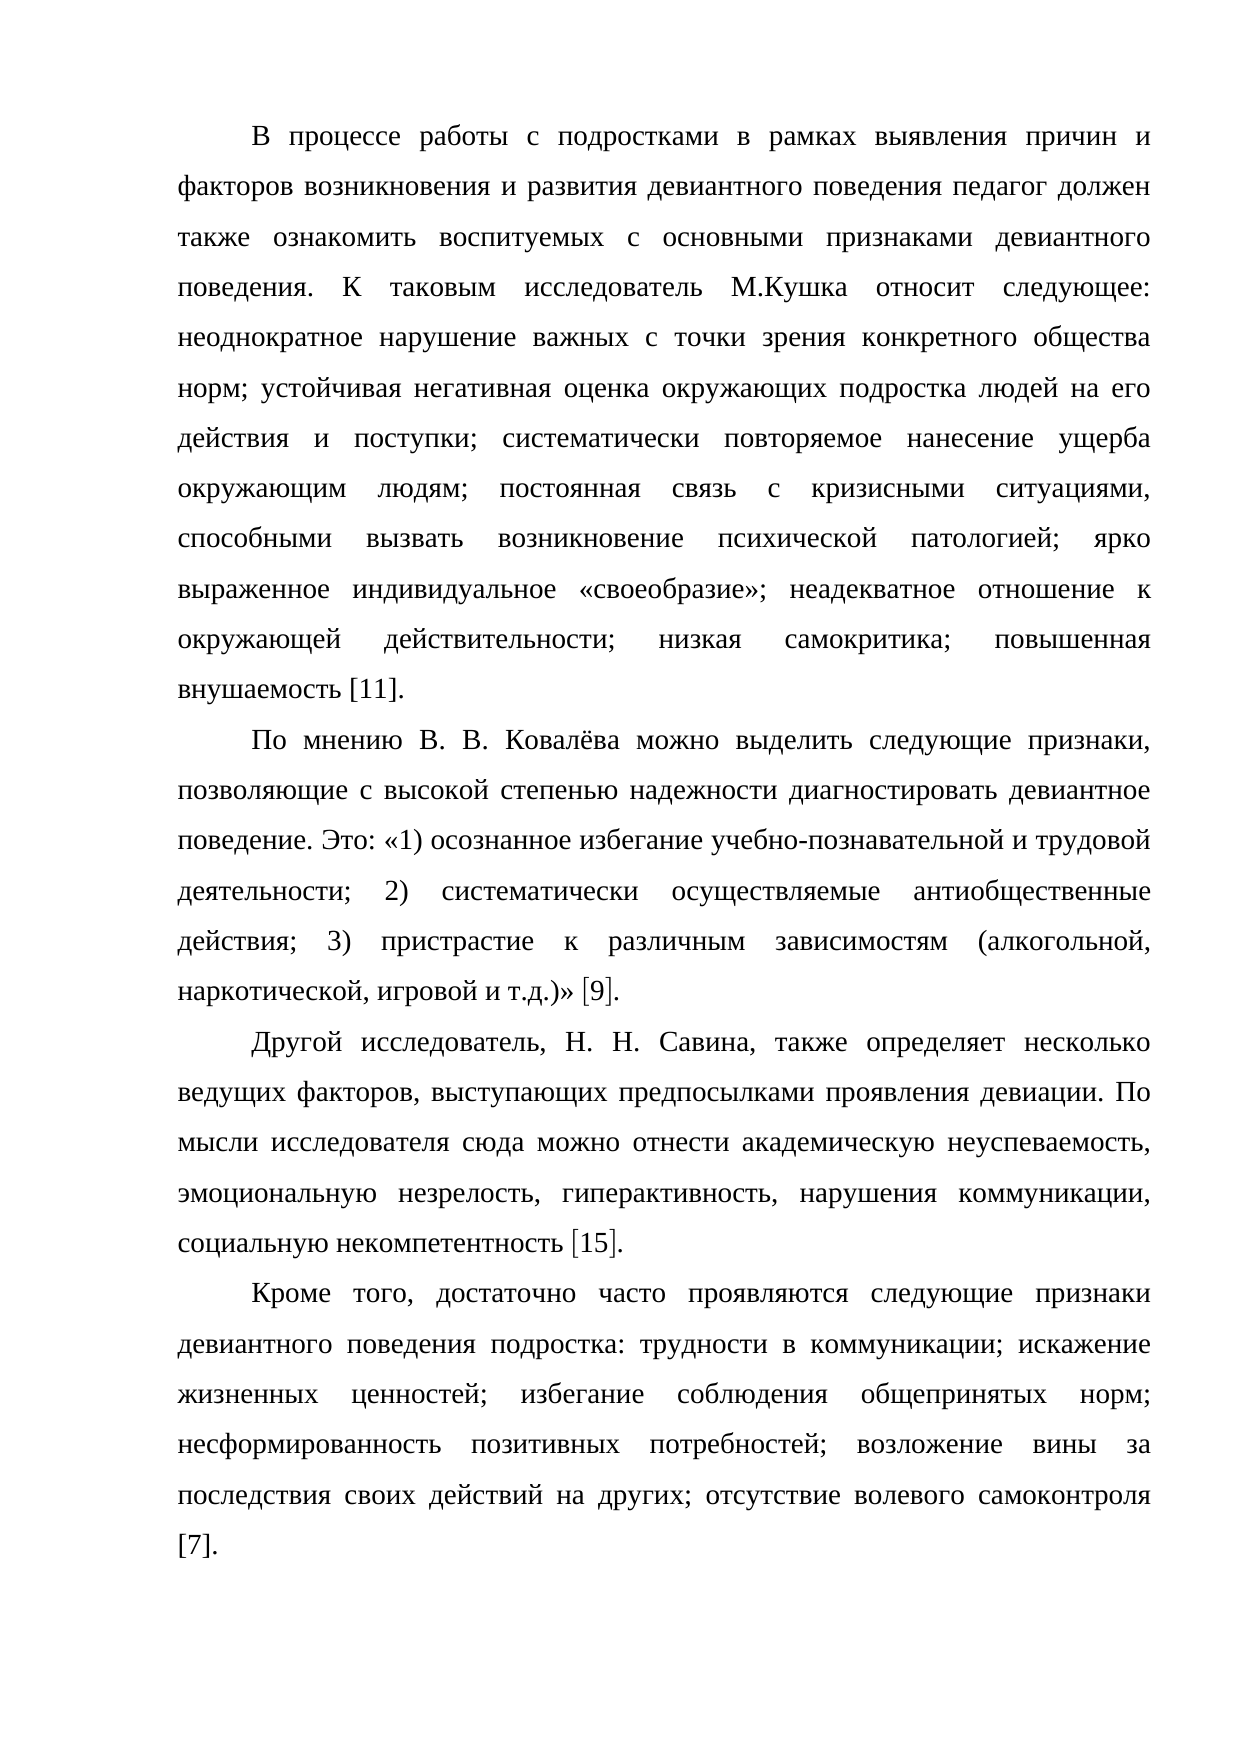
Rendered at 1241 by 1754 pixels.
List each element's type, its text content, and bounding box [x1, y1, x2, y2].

text По мнению В. В. Ковалёва можно выделить следующие признаки, позволяющие с высокой степенью надежности диагностировать девиантное поведение. Это: «1) осознанное избегание учебно-познавательной и трудовой деятельности; 2) систематически осуществляемые антиобщественные действия; 3) пристрастие к различным зависимостям (алкогольной, наркотической, игровой и т.д.)» 9. [177, 722, 1152, 1007]
text Кроме того, достаточно часто проявляются следующие признаки девиантного поведения подростка: трудности в коммуникации; искажение жизненных ценностей; избегание соблюдения общепринятых норм; несформированность позитивных потребностей; возложение вины за последствия своих действий на других; отсутствие волевого самоконтроля [7]. [177, 1276, 1152, 1561]
text Другой исследователь, Н. Н. Савина, также определяет несколько ведущих факторов, выступающих предпосылками проявления девиации. По мысли исследователя сюда можно отнести академическую неуспеваемость, эмоциональную незрелость, гиперактивность, нарушения коммуникации, социальную некомпетентность 15. [177, 1024, 1152, 1259]
text В процессе работы с подростками в рамках выявления причин и факторов возникновения и развития девиантного поведения педагог должен также ознакомить воспитуемых с основными признаками девиантного поведения. К таковым исследователь М.Кушка относит следующее: неоднократное нарушение важных с точки зрения конкретного общества норм; устойчивая негативная оценка окружающих подростка людей на его действия и поступки; систематически повторяемое нанесение ущерба окружающим людям; постоянная связь с кризисными ситуациями, способными вызвать возникновение психической патологией; ярко выраженное индивидуальное «своеобразие»; неадекватное отношение к окружающей действительности; низкая самокритика; повышенная внушаемость [11]. [177, 118, 1152, 705]
